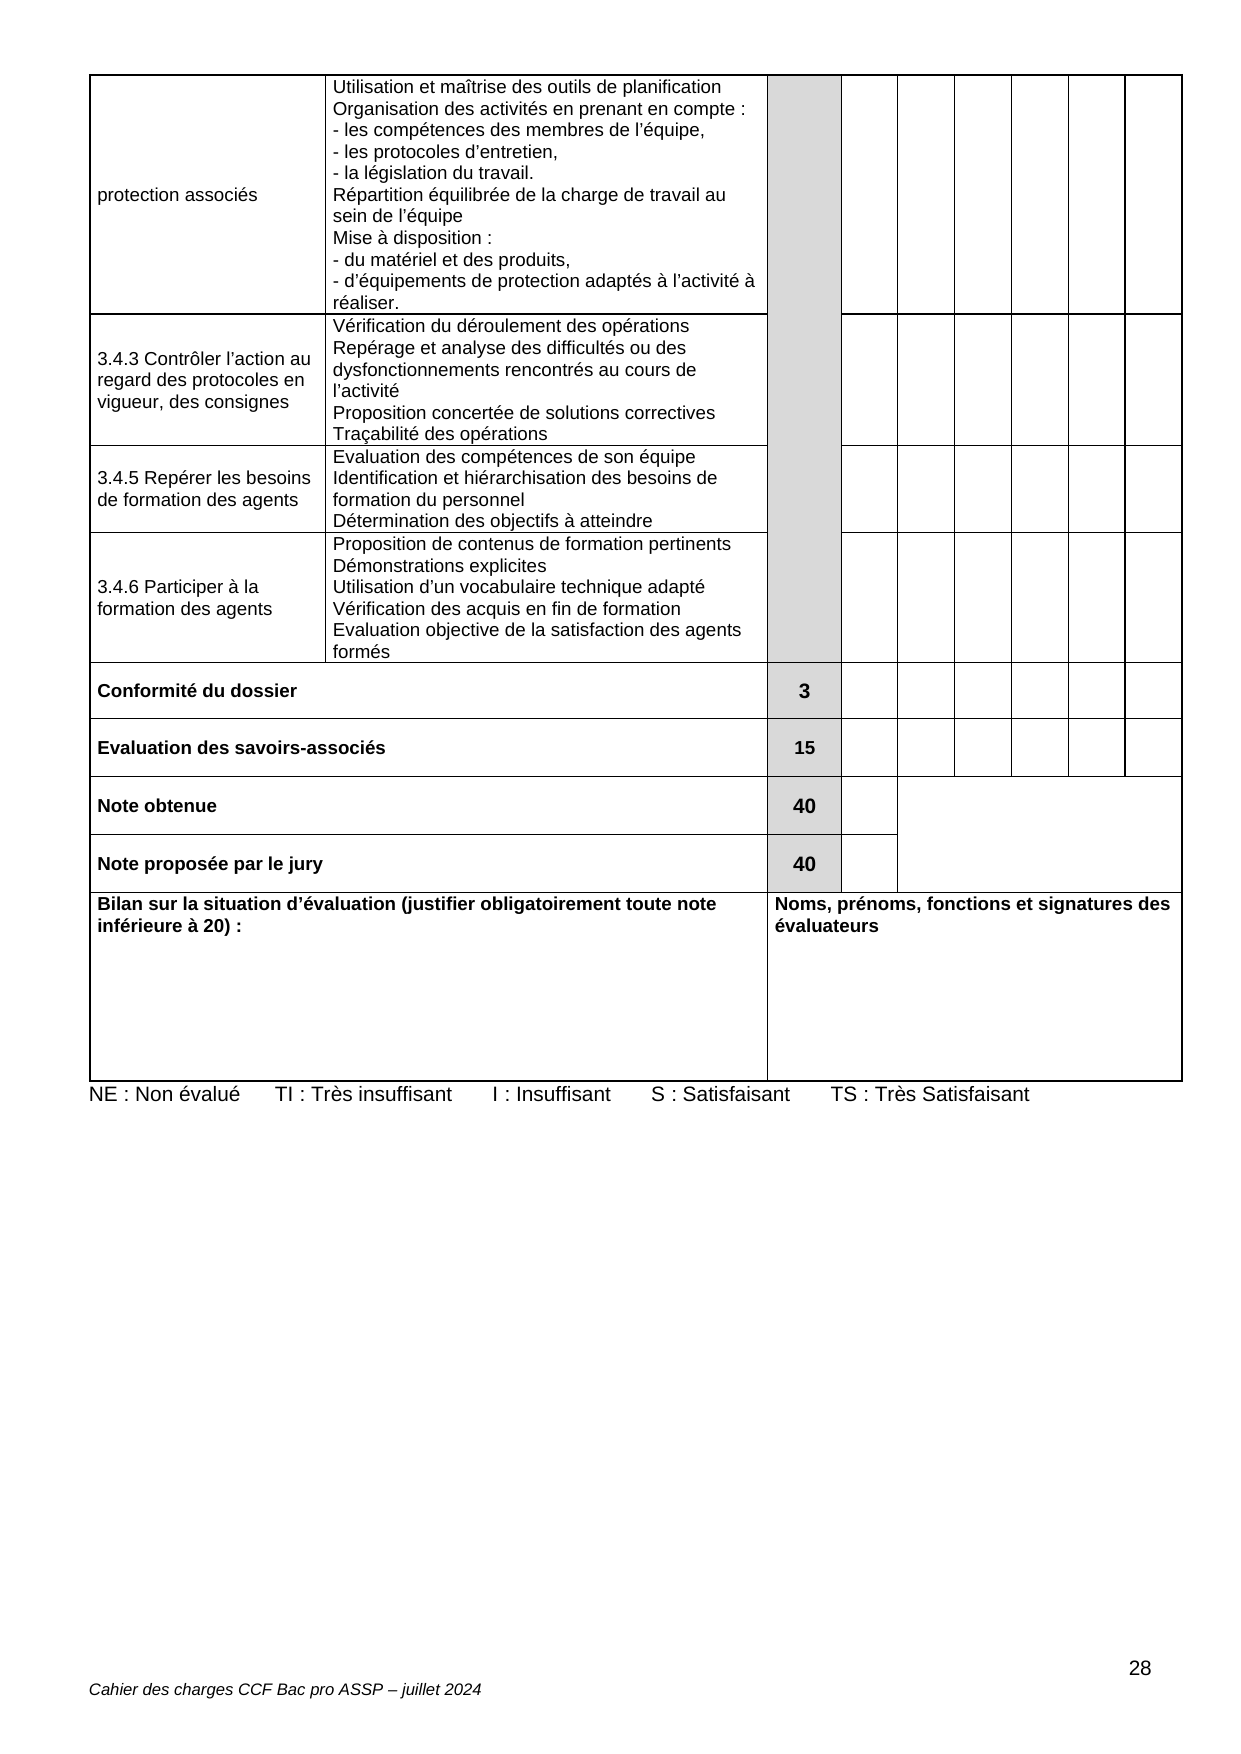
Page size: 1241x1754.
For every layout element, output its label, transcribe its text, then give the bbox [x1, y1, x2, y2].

table_cell 15 [768, 719, 841, 776]
table_cell [898, 76, 954, 313]
table_cell [1069, 533, 1124, 662]
table_cell [842, 835, 897, 892]
table_cell [955, 533, 1011, 662]
table_cell Vérification du déroulement des opérations Repérage et analyse des difficultés ou des dysfonctionnements rencontrés au cours de l’activité Proposition concertée de solutions correctives Traçabilité des opérations [326, 315, 767, 444]
table_cell [1012, 533, 1068, 662]
table_cell [898, 719, 954, 776]
table_cell [898, 446, 954, 532]
table_cell Proposition de contenus de formation pertinents Démonstrations explicites Utilisation d’un vocabulaire technique adapté Vérification des acquis en fin de formation Evaluation objective de la satisfaction des agents formés [326, 533, 767, 662]
table_cell [1126, 76, 1181, 313]
table_cell [1069, 663, 1124, 718]
table_cell Note proposée par le jury [91, 835, 767, 892]
table_cell [842, 663, 897, 718]
table_cell [955, 315, 1011, 444]
table_cell [1012, 719, 1068, 776]
table_cell [1012, 663, 1068, 718]
table_cell [1126, 533, 1181, 662]
table_cell [842, 446, 897, 532]
table_cell 3.4.3 Contrôler l’action au regard des protocoles en vigueur, des consignes [91, 315, 325, 444]
table_cell 3.4.6 Participer à la formation des agents [91, 533, 325, 662]
table_cell [1012, 315, 1068, 444]
table_cell [955, 446, 1011, 532]
table_cell Note obtenue [91, 777, 767, 834]
table_cell [955, 76, 1011, 313]
table_cell [842, 533, 897, 662]
table_cell Noms, prénoms, fonctions et signatures des évaluateurs [768, 893, 1181, 1080]
table_cell [1012, 446, 1068, 532]
table_cell 40 [768, 835, 841, 892]
table_cell [898, 315, 954, 444]
table_cell [842, 719, 897, 776]
table_cell Conformité du dossier [91, 663, 767, 718]
table_cell [1012, 76, 1068, 313]
table_cell [842, 76, 897, 313]
table_cell [1126, 663, 1181, 718]
table_cell [898, 533, 954, 662]
table_cell Evaluation des savoirs-associés [91, 719, 767, 776]
table_cell 3 [768, 663, 841, 718]
table_cell 40 [768, 777, 841, 834]
text NE : Non évalué TI : Très insuffisant I : Insuffisant S : Satisfaisant TS : Très Satisfaisant [89, 1082, 1152, 1106]
table_cell Evaluation des compétences de son équipe Identification et hiérarchisation des besoins de formation du personnel Détermination des objectifs à atteindre [326, 446, 767, 532]
table_cell [1069, 446, 1124, 532]
table_cell [1069, 315, 1124, 444]
table_cell [1069, 76, 1124, 313]
table_cell [898, 777, 1181, 892]
table_cell [1126, 446, 1181, 532]
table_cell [91, 76, 325, 313]
table_cell [898, 663, 954, 718]
table_cell [955, 663, 1011, 718]
table_cell [842, 777, 897, 834]
table_cell [768, 76, 841, 662]
table_cell [1126, 315, 1181, 444]
table_cell [842, 315, 897, 444]
table_cell Bilan sur la situation d’évaluation (justifier obligatoirement toute note inférieure à 20) : [91, 893, 767, 1080]
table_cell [326, 76, 767, 313]
table_cell 3.4.5 Repérer les besoins de formation des agents [91, 446, 325, 532]
table_cell [1126, 719, 1181, 776]
table_cell [955, 719, 1011, 776]
table_cell [1069, 719, 1124, 776]
